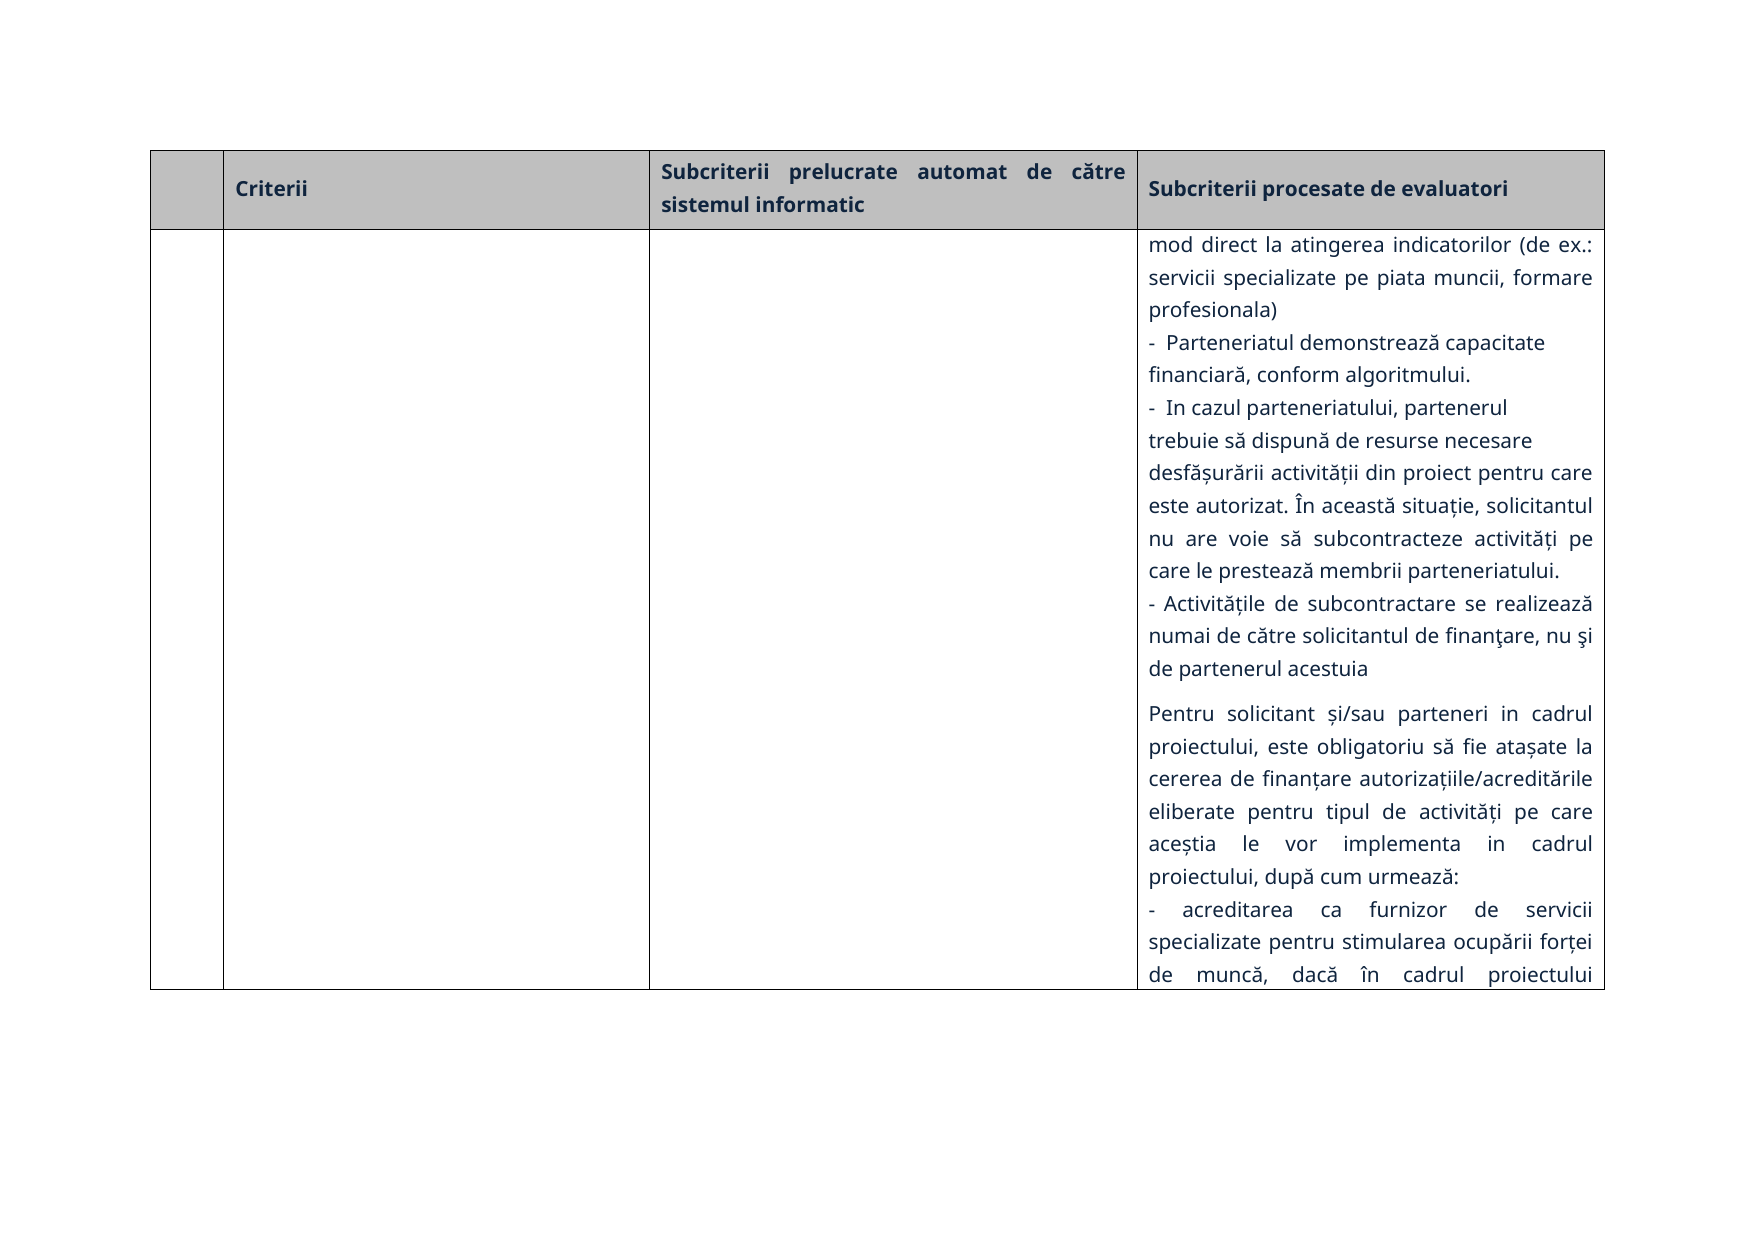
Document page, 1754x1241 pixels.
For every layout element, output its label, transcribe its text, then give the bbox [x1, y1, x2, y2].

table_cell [224, 230, 649, 988]
table_header Subcriterii procesate de evaluatori [1138, 151, 1604, 229]
table_cell [650, 230, 1137, 988]
table_cell 3 [151, 230, 223, 988]
table_header Criterii [224, 151, 649, 229]
table_header [151, 151, 223, 229]
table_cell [1138, 230, 1604, 988]
table_header Subcriterii prelucrate automat de către sistemul informatic [650, 151, 1137, 229]
